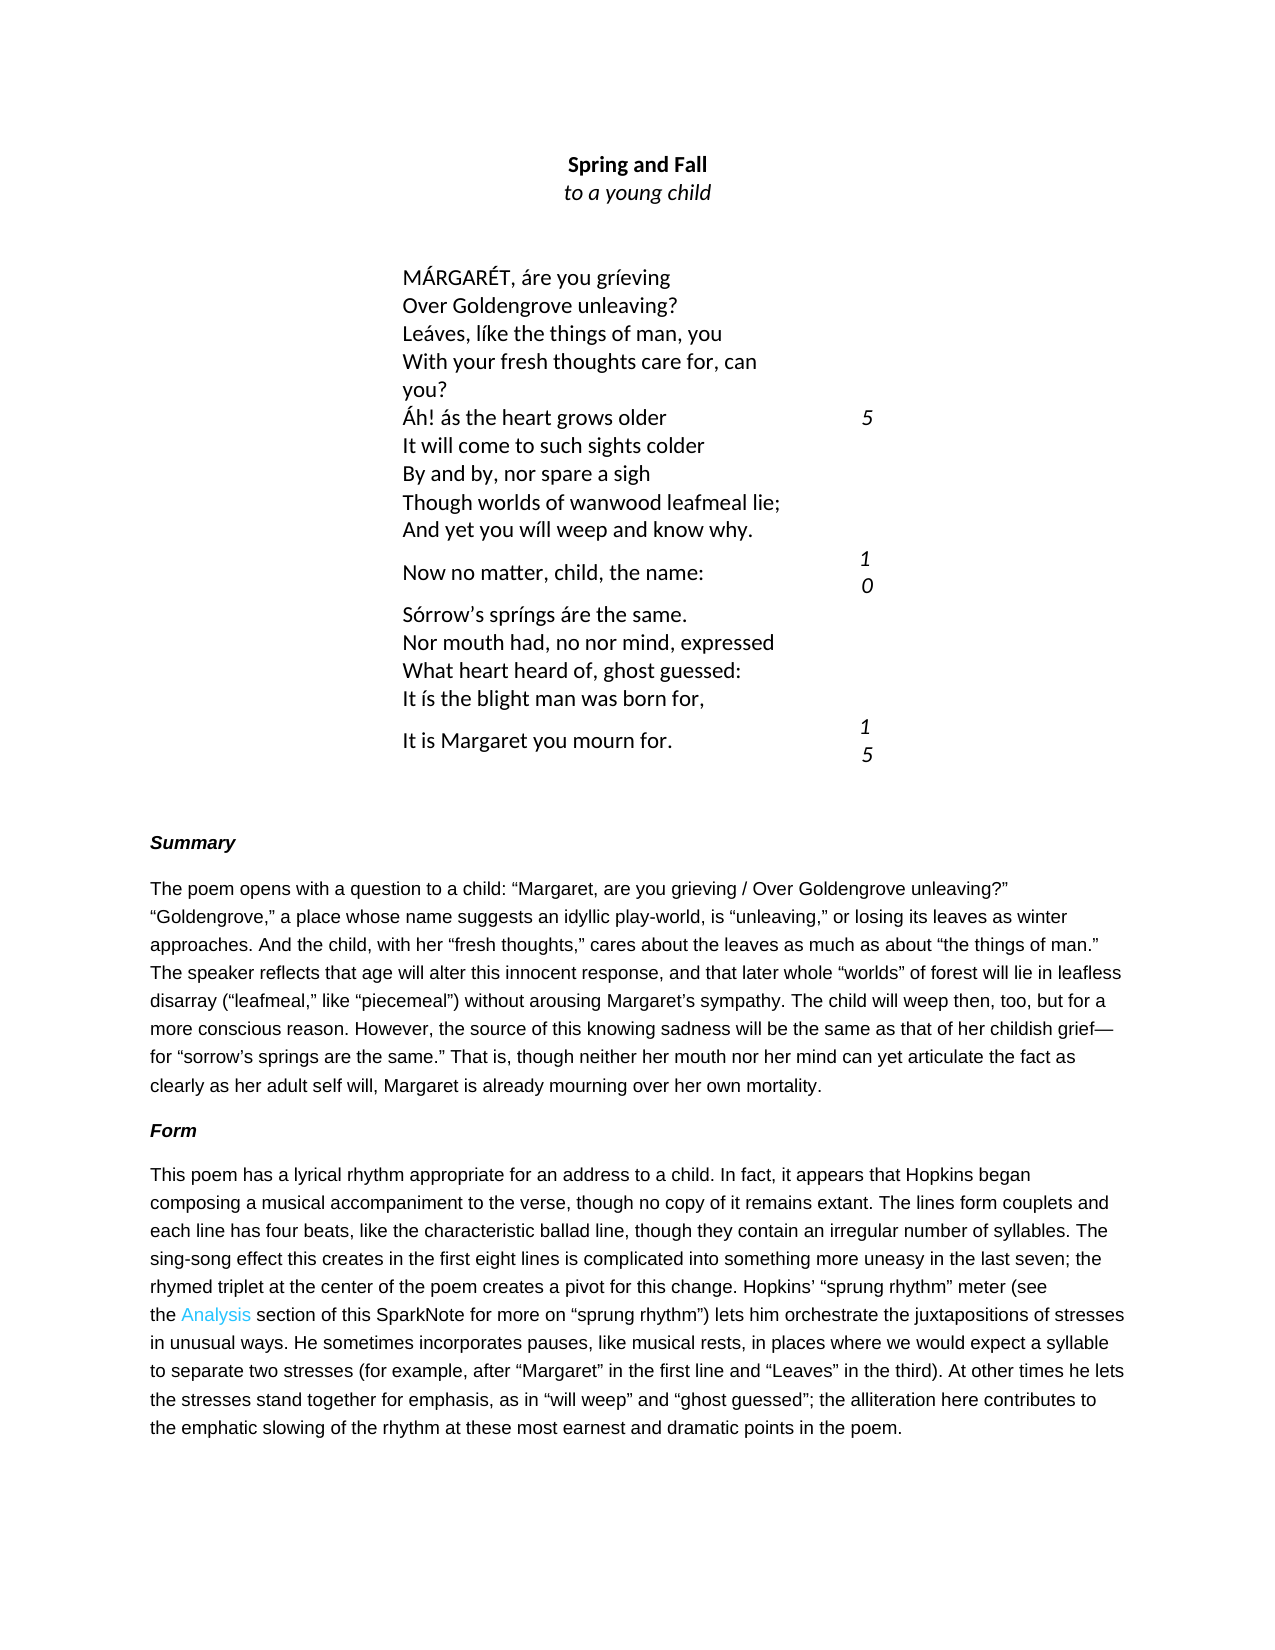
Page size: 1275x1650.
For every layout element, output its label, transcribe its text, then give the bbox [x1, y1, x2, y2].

text This poem has a lyrical rhythm appropriate for an address to a child. In fact, it appears that Hopkins began composing a musical accompaniment to the verse, though no copy of it remains extant. The lines form couplets and each line has four beats, like the characteristic ballad line, though they contain an irregular number of syllables. The sing-song effect this creates in the first eight lines is complicated into something more uneasy in the last seven; the rhymed triplet at the center of the poem creates a pivot for this change. Hopkins’ “sprung rhythm” meter (see the Analysis section of this SparkNote for more on “sprung rhythm”) lets him orchestrate the juxtapositions of stresses in unusual ways. He sometimes incorporates pauses, like musical rests, in places where we would expect a syllable to separate two stresses (for example, after “Margaret” in the first line and “Leaves” in the third). At other times he lets the stresses stand together for emphasis, as in “will weep” and “ghost guessed”; the alliteration here contributes to the emphatic slowing of the rhythm at these most earnest and dramatic points in the poem. [150, 1157, 1125, 1438]
subtitle Summary [150, 826, 1125, 854]
subtitle Form [150, 1113, 1125, 1141]
table_cell to a young child [168, 178, 1107, 206]
table_header Spring and Fall [168, 150, 1107, 178]
text The poem opens with a question to a child: “Margaret, are you grieving / Over Goldengrove unleaving?” “Goldengrove,” a place whose name suggests an idyllic play-world, is “unleaving,” or losing its leaves as winter approaches. And the child, with her “fresh thoughts,” cares about the leaves as much as about “the things of man.” The speaker reflects that age will alter this innocent response, and that later whole “worlds” of forest will lie in leafless disarray (“leafmeal,” like “piecemeal”) without arousing Margaret’s sympathy. The child will weep then, too, but for a more conscious reason. However, the source of this knowing sadness will be the same as that of her childish grief—for “sorrow’s springs are the same.” That is, though neither her mouth nor her mind can yet articulate the fact as clearly as her adult self will, Margaret is already mourning over her own mortality. [150, 871, 1125, 1096]
table_header [168, 206, 1107, 773]
